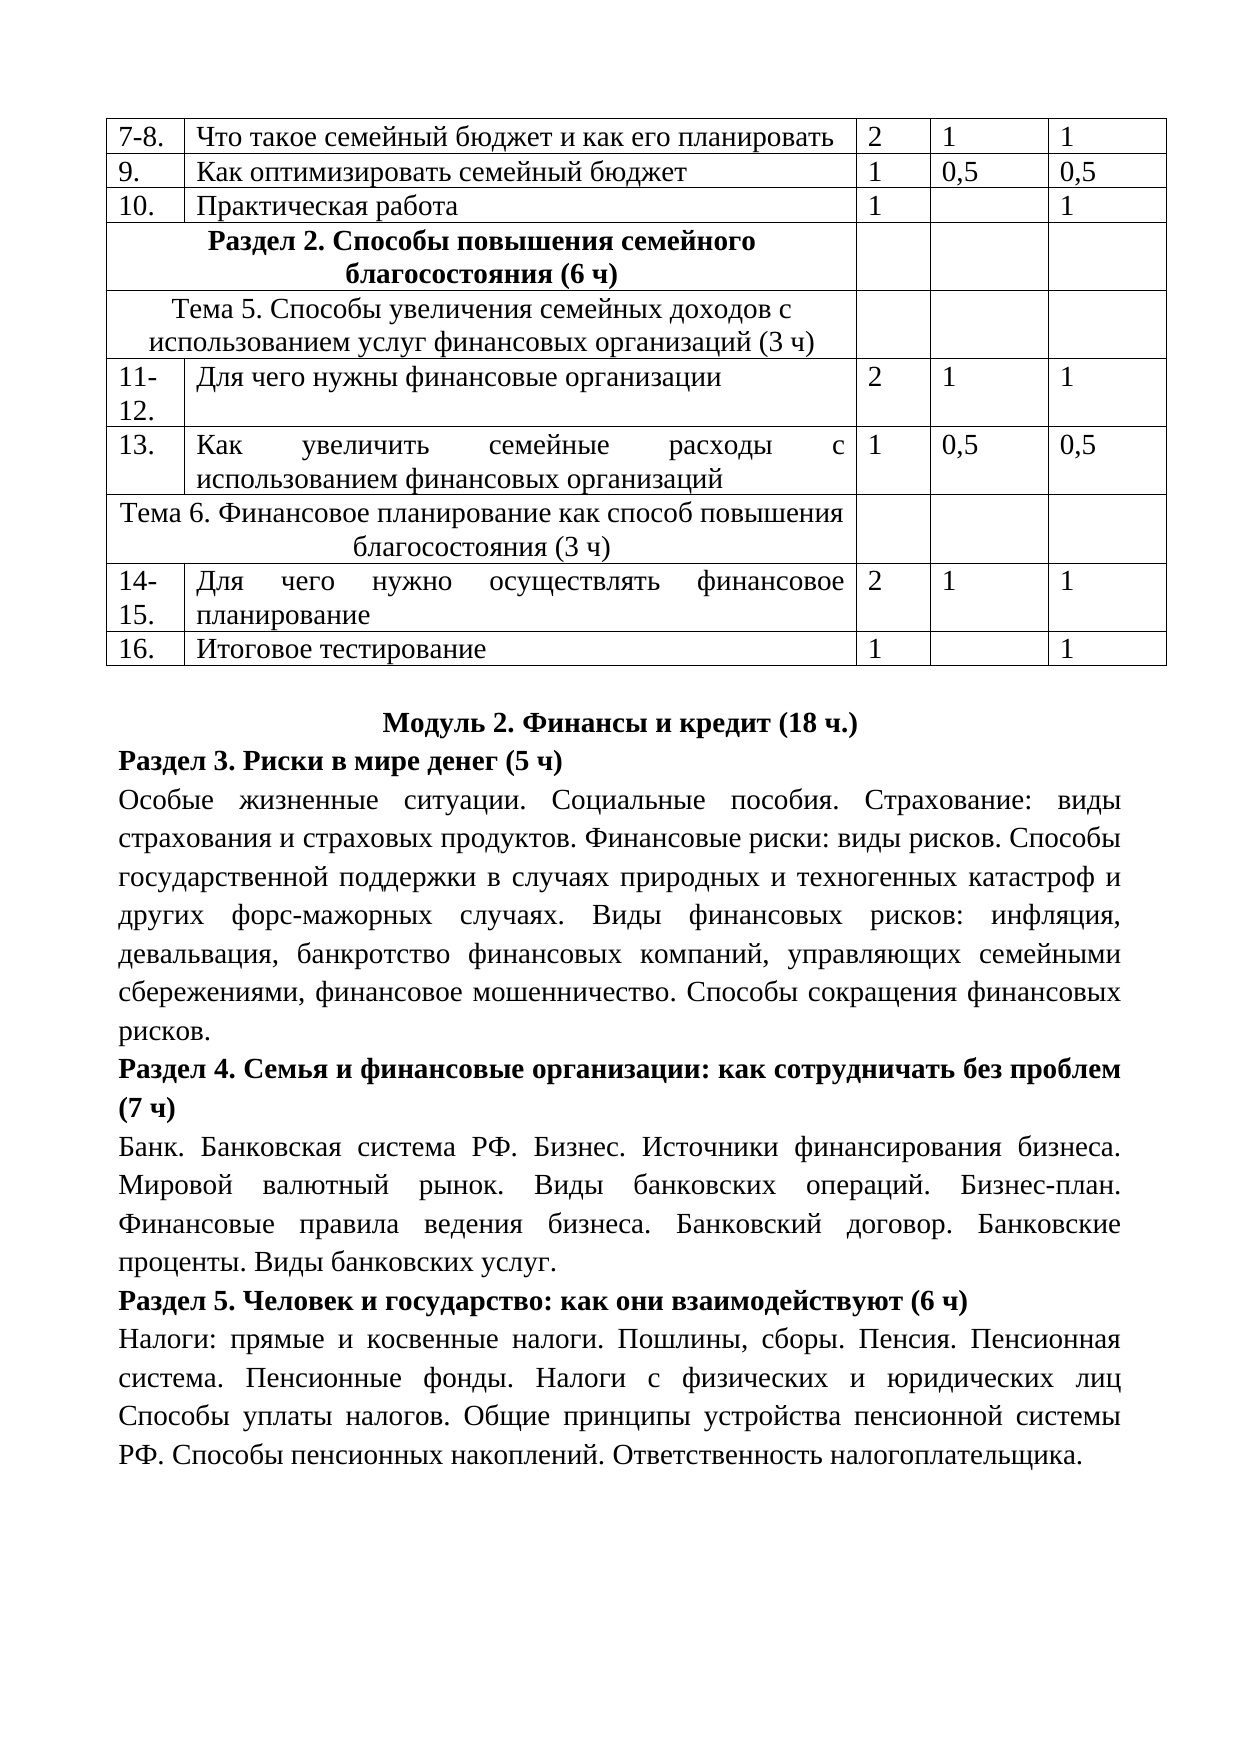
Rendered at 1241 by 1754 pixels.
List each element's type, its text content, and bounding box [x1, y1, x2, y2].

table_cell Тема 5. Способы увеличения семейных доходов с использованием услуг финансовых организаций (3 ч) [107, 291, 856, 358]
table_cell 1 [1049, 359, 1166, 426]
table_cell 2 [857, 359, 930, 426]
text Раздел 3. Риски в мире денег (5 ч) [118, 743, 1122, 777]
table_cell Для чего нужны финансовые организации [185, 359, 856, 426]
table_cell [931, 632, 1048, 665]
table_cell [1049, 291, 1166, 358]
table_cell [857, 495, 930, 562]
table_cell 0,5 [931, 427, 1048, 494]
table_cell [1049, 495, 1166, 562]
table_cell 1 [931, 359, 1048, 426]
table_cell [931, 495, 1048, 562]
table_cell 14-15. [107, 564, 184, 631]
table_cell [1049, 223, 1166, 290]
table_cell Что такое семейный бюджет и как его планировать [185, 119, 856, 153]
table_cell 1 [1049, 188, 1166, 222]
table_cell 1 [1049, 119, 1166, 153]
table_cell 0,5 [1049, 154, 1166, 187]
table_cell 13. [107, 427, 184, 494]
table_cell Как оптимизировать семейный бюджет [185, 154, 856, 187]
table_cell Практическая работа [185, 188, 856, 222]
table_cell 10. [107, 188, 184, 222]
table_cell 1 [931, 564, 1048, 631]
table_cell 0,5 [1049, 427, 1166, 494]
table_cell [931, 291, 1048, 358]
text Налоги: прямые и косвенные налоги. Пошлины, сборы. Пенсия. Пенсионная система. Пенсионные фонды. Налоги с физических и юридических лиц Способы уплаты налогов. Общие принципы устройства пенсионной системы РФ. Способы пенсионных накоплений. Ответственность налогоплательщика. [118, 1321, 1122, 1471]
table_cell Раздел 2. Способы повышения семейного благосостояния (6 ч) [107, 223, 856, 290]
table_cell 16. [107, 632, 184, 665]
table_cell [931, 188, 1048, 222]
table_cell 2 [857, 564, 930, 631]
table_cell [931, 223, 1048, 290]
table_cell Как увеличить семейные расходы с использованием финансовых организаций [185, 427, 856, 494]
table_cell 1 [857, 154, 930, 187]
table_cell 1 [1049, 632, 1166, 665]
table_cell 7-8. [107, 119, 184, 153]
table_cell [857, 291, 930, 358]
table_cell 1 [857, 632, 930, 665]
table_cell 1 [931, 119, 1048, 153]
text Банк. Банковская система РФ. Бизнес. Источники финансирования бизнеса. Мировой валютный рынок. Виды банковских операций. Бизнес-план. Финансовые правила ведения бизнеса. Банковский договор. Банковские проценты. Виды банковских услуг. [118, 1129, 1122, 1278]
table_cell 2 [857, 119, 930, 153]
table_cell [857, 223, 930, 290]
table_cell Для чего нужно осуществлять финансовое планирование [185, 564, 856, 631]
table_cell 1 [857, 188, 930, 222]
table_cell 1 [1049, 564, 1166, 631]
text Модуль 2. Финансы и кредит (18 ч.) [118, 705, 1122, 738]
text Раздел 4. Семья и финансовые организации: как сотрудничать без проблем (7 ч) [118, 1052, 1122, 1124]
table_cell Тема 6. Финансовое планирование как способ повышения благосостояния (3 ч) [107, 495, 856, 562]
table_cell 11-12. [107, 359, 184, 426]
table_cell 0,5 [931, 154, 1048, 187]
text Особые жизненные ситуации. Социальные пособия. Страхование: виды страхования и страховых продуктов. Финансовые риски: виды рисков. Способы государственной поддержки в случаях природных и техногенных катастроф и других форс-мажорных случаях. Виды финансовых рисков: инфляция, девальвация, банкротство финансовых компаний, управляющих семейными сбережениями, финансовое мошенничество. Способы сокращения финансовых рисков. [118, 782, 1122, 1047]
table_cell 9. [107, 154, 184, 187]
table_cell Итоговое тестирование [185, 632, 856, 665]
table_cell 1 [857, 427, 930, 494]
text Раздел 5. Человек и государство: как они взаимодействуют (6 ч) [118, 1283, 1122, 1316]
